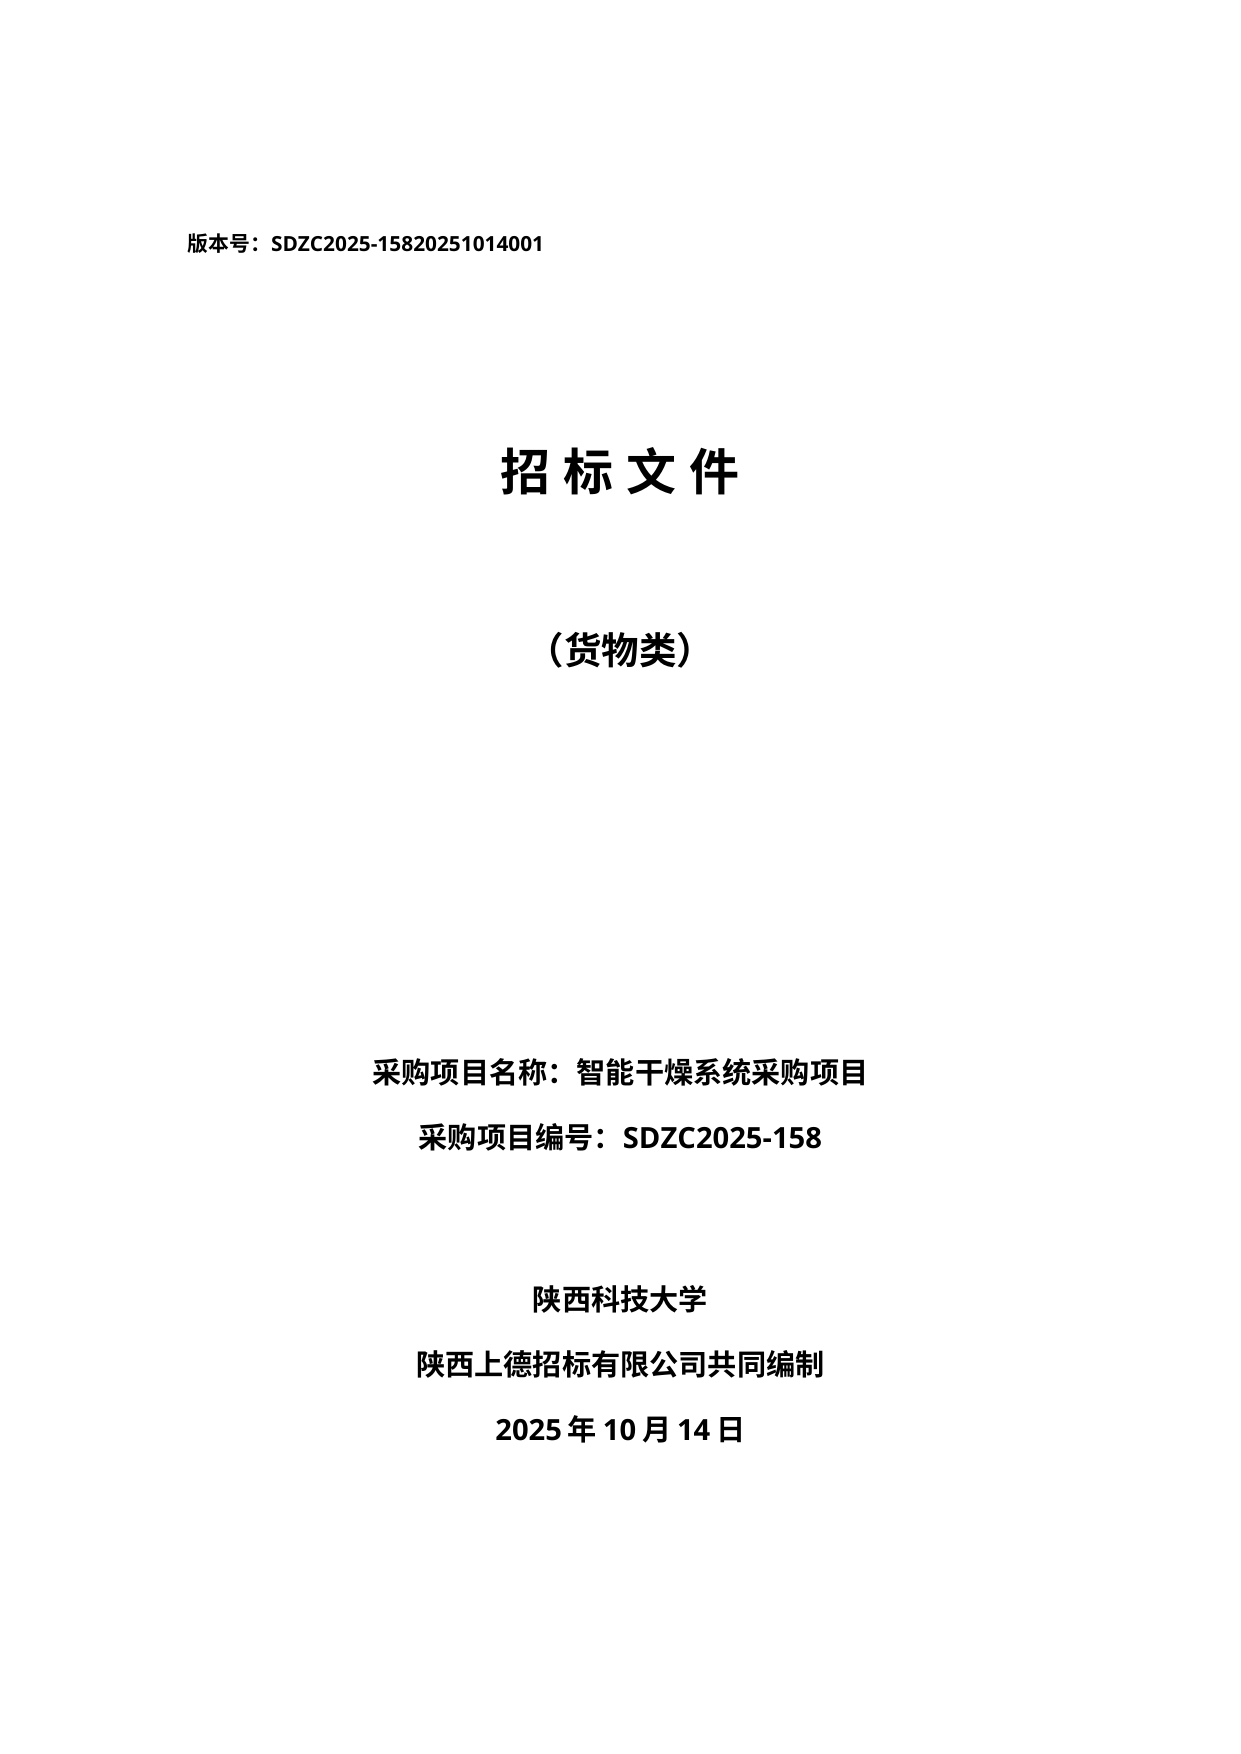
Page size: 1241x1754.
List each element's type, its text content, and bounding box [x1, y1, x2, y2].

text （货物类） [187, 617, 1053, 1039]
text 招 标 文 件 [187, 422, 1053, 617]
text 陕西上德招标有限公司共同编制 [187, 1332, 1053, 1397]
text 2025年10月14日 [187, 1397, 1053, 1462]
text 版本号：SDZC2025-15820251014001 [187, 227, 1053, 422]
text 陕西科技大学 [187, 1267, 1053, 1332]
text 采购项目名称：智能干燥系统采购项目 [187, 1039, 1053, 1104]
text 采购项目编号：SDZC2025-158 [187, 1104, 1053, 1267]
